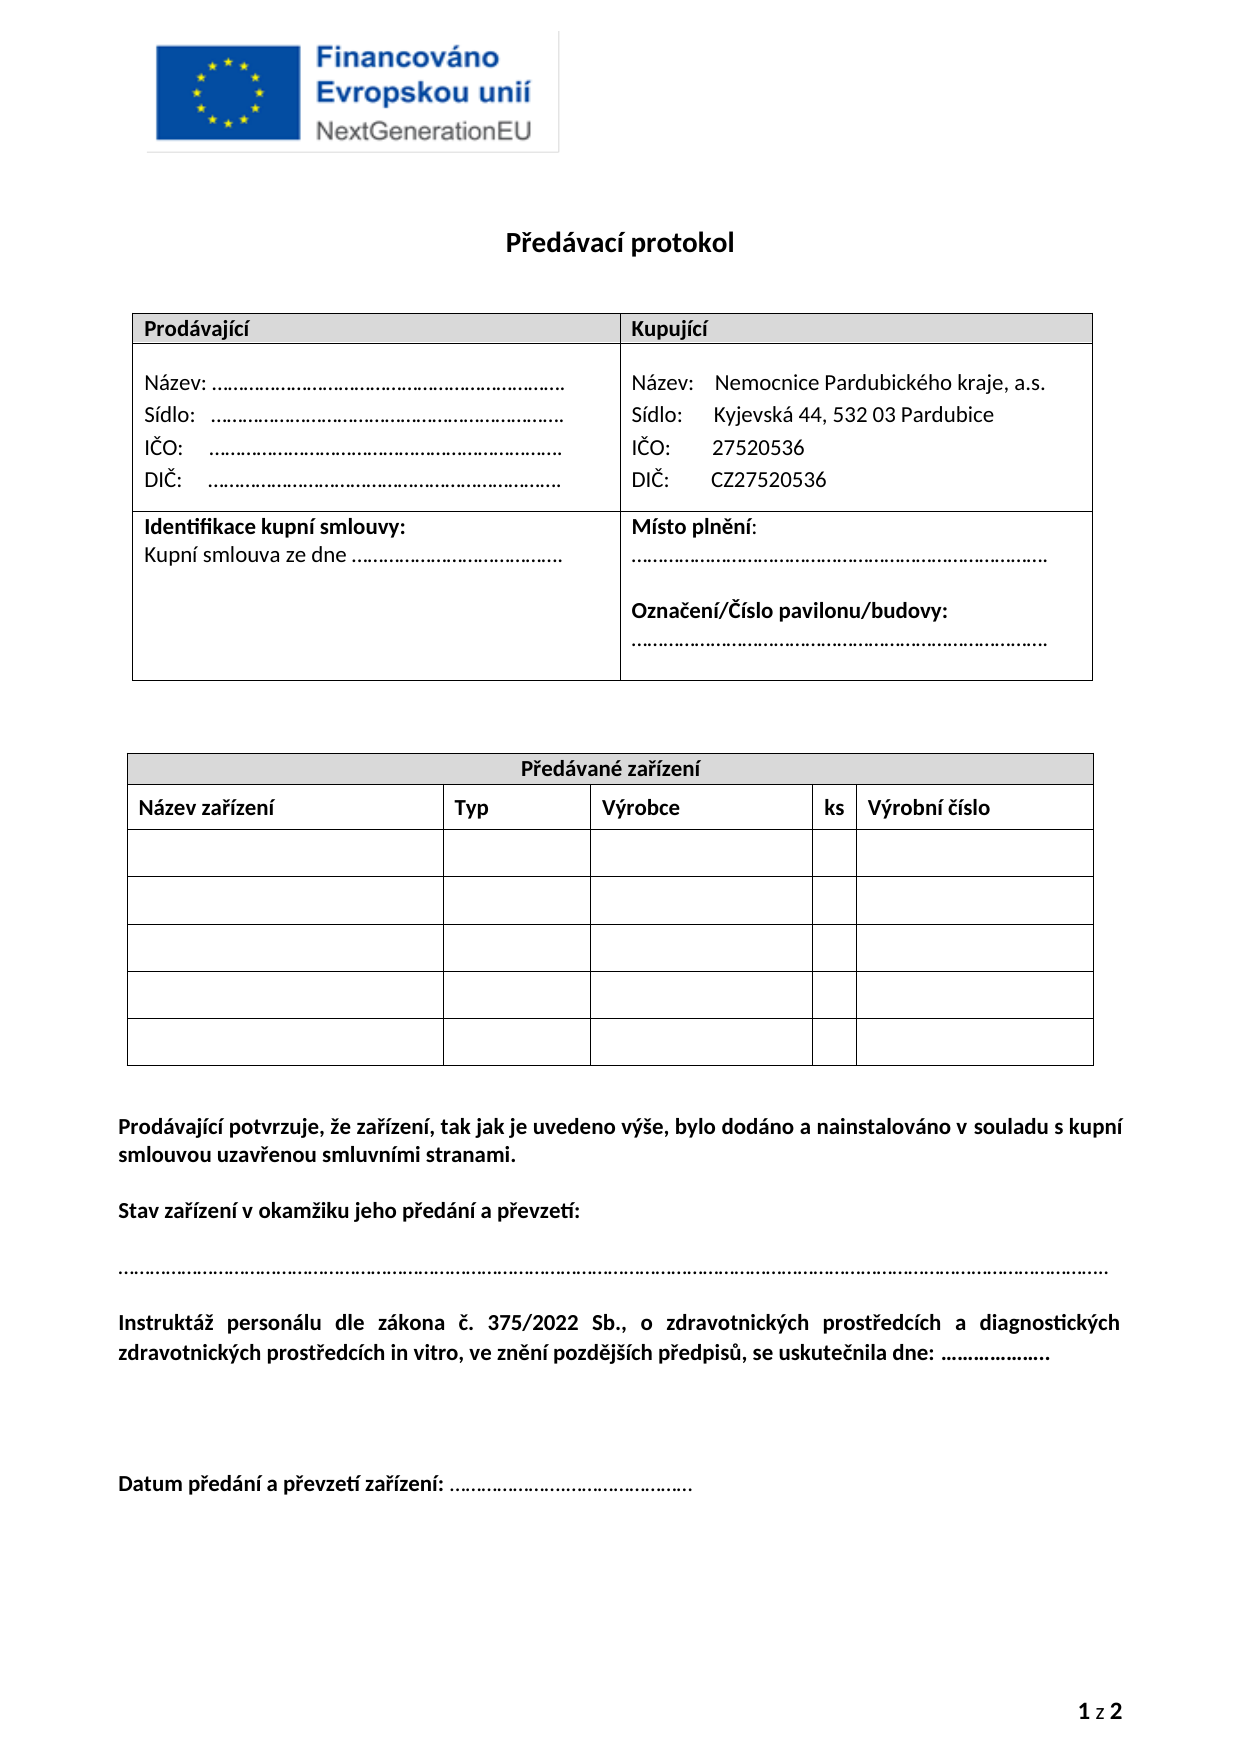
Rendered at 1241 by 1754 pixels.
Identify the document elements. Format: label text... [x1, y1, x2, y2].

table_cell Výrobce [591, 785, 812, 829]
table_cell [128, 1019, 443, 1065]
table_cell [444, 925, 590, 971]
subtitle Předávací protokol [118, 224, 1122, 260]
table_cell [591, 877, 812, 923]
table_header Kupující [621, 314, 1092, 342]
table_cell [857, 877, 1093, 923]
table_cell ks [813, 785, 856, 829]
table_cell Název: …………………………………………………………. Sídlo: …………………………………………………………. IČO: …………………………………………………………. DIČ: …………………………………………………………. [133, 344, 620, 511]
table_cell Výrobní číslo [857, 785, 1093, 829]
table_cell [813, 1019, 856, 1065]
table_cell [591, 1019, 812, 1065]
table_cell Název zařízení [128, 785, 443, 829]
table_cell [444, 972, 590, 1018]
table_cell [128, 877, 443, 923]
table_cell [857, 1019, 1093, 1065]
table_cell [444, 1019, 590, 1065]
text Datum předání a převzetí zařízení: ………………….…………………… [118, 1469, 1122, 1497]
text …………………………………………………………………………………………………………………………………………………………………….. [118, 1252, 1122, 1280]
table_cell Identifikace kupní smlouvy: Kupní smlouva ze dne …………………………………. [133, 512, 620, 680]
table_cell [813, 877, 856, 923]
table_header Předávané zařízení [128, 754, 1093, 784]
table_cell [444, 830, 590, 876]
table_cell [857, 830, 1093, 876]
table_cell Název: Nemocnice Pardubického kraje, a.s. Sídlo: Kyjevská 44, 532 03 Pardubice IČO: 27520536 DIČ: CZ27520536 [621, 344, 1092, 511]
table_cell [128, 972, 443, 1018]
table_cell [444, 877, 590, 923]
text Instruktáž personálu dle zákona č. 375/2022 Sb., o zdravotnických prostředcích a diagnostických zdravotnických prostředcích in vitro, ve znění pozdějších předpisů, se uskutečnila dne: ……………….. [118, 1308, 1122, 1367]
table_cell Místo plnění: ……………………………………………………………………. Označení/Číslo pavilonu/budovy: ……………………………………………………………………. [621, 512, 1092, 680]
table_cell [813, 925, 856, 971]
picture [146, 31, 561, 154]
table_cell [128, 830, 443, 876]
table_cell [591, 830, 812, 876]
table_cell [857, 972, 1093, 1018]
table_cell [591, 925, 812, 971]
table_cell [128, 925, 443, 971]
table_cell [813, 972, 856, 1018]
table_cell [857, 925, 1093, 971]
text Stav zařízení v okamžiku jeho předání a převzetí: [118, 1196, 1122, 1224]
table_cell [813, 830, 856, 876]
table_header Prodávající [133, 314, 620, 342]
text Prodávající potvrzuje, že zařízení, tak jak je uvedeno výše, bylo dodáno a nainstalováno v souladu s kupní smlouvou uzavřenou smluvními stranami. [118, 1112, 1122, 1168]
table_cell [591, 972, 812, 1018]
table_cell Typ [444, 785, 590, 829]
